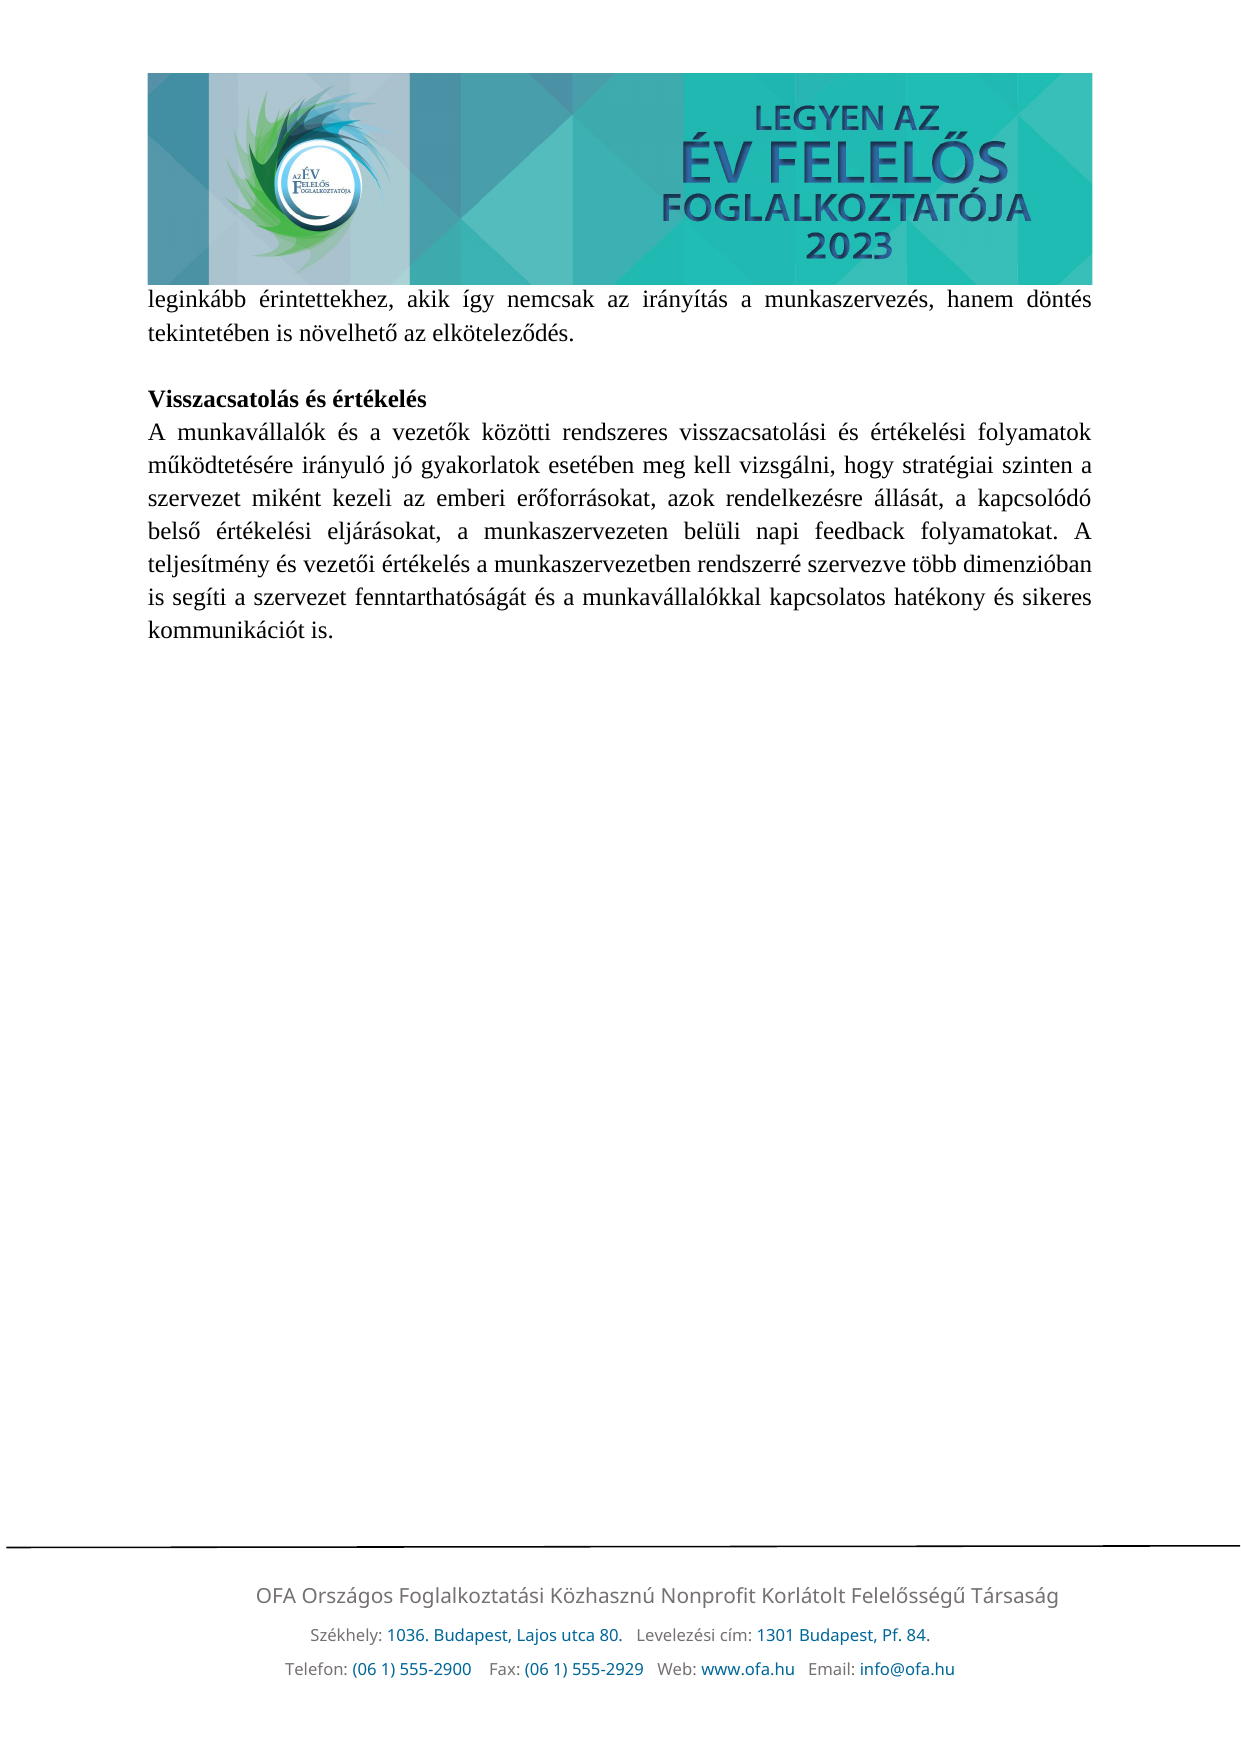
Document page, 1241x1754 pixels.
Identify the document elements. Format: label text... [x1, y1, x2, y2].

picture [894, 1663, 904, 1667]
text A munkavállalók és a vezetők közötti rendszeres visszacsatolási és értékelési folyamatok működtetésére irányuló jó gyakorlatok esetében meg kell vizsgálni, hogy stratégiai szinten a szervezet miként kezeli az emberi erőforrásokat, azok rendelkezésre állását, a kapcsolódó belső értékelési eljárásokat, a munkaszervezeten belüli napi feedback folyamatokat. A teljesítmény és vezetői értékelés a munkaszervezetben rendszerré szervezve több dimenzióban is segíti a szervezet fenntarthatóságát és a munkavállalókkal kapcsolatos hatékony és sikeres kommunikációt is. [148, 417, 1093, 643]
picture [435, 1629, 440, 1639]
picture [147, 73, 1093, 285]
text Visszacsatolás és értékelés [148, 384, 1093, 412]
picture [891, 1672, 901, 1676]
picture [591, 1663, 598, 1669]
